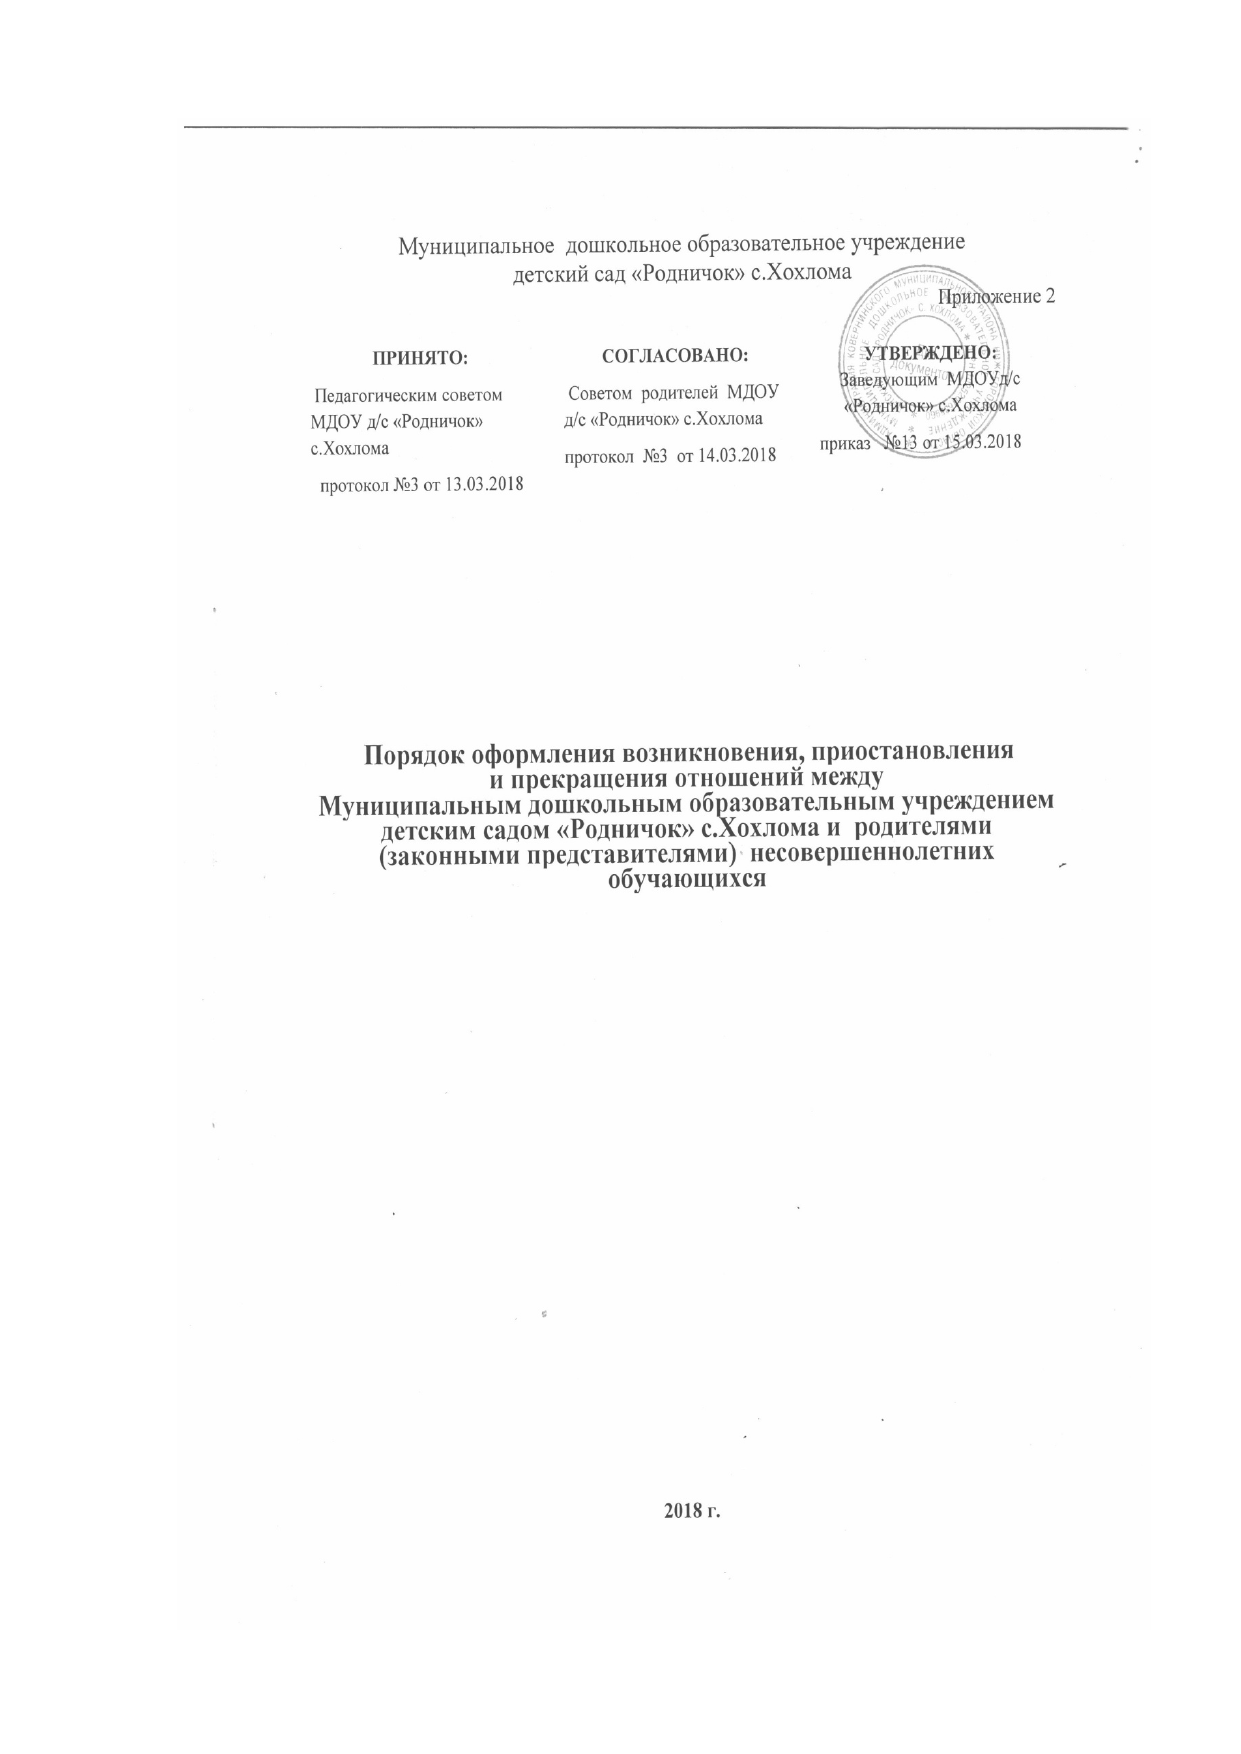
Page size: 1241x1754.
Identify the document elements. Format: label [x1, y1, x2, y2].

picture [177, 118, 1152, 1630]
